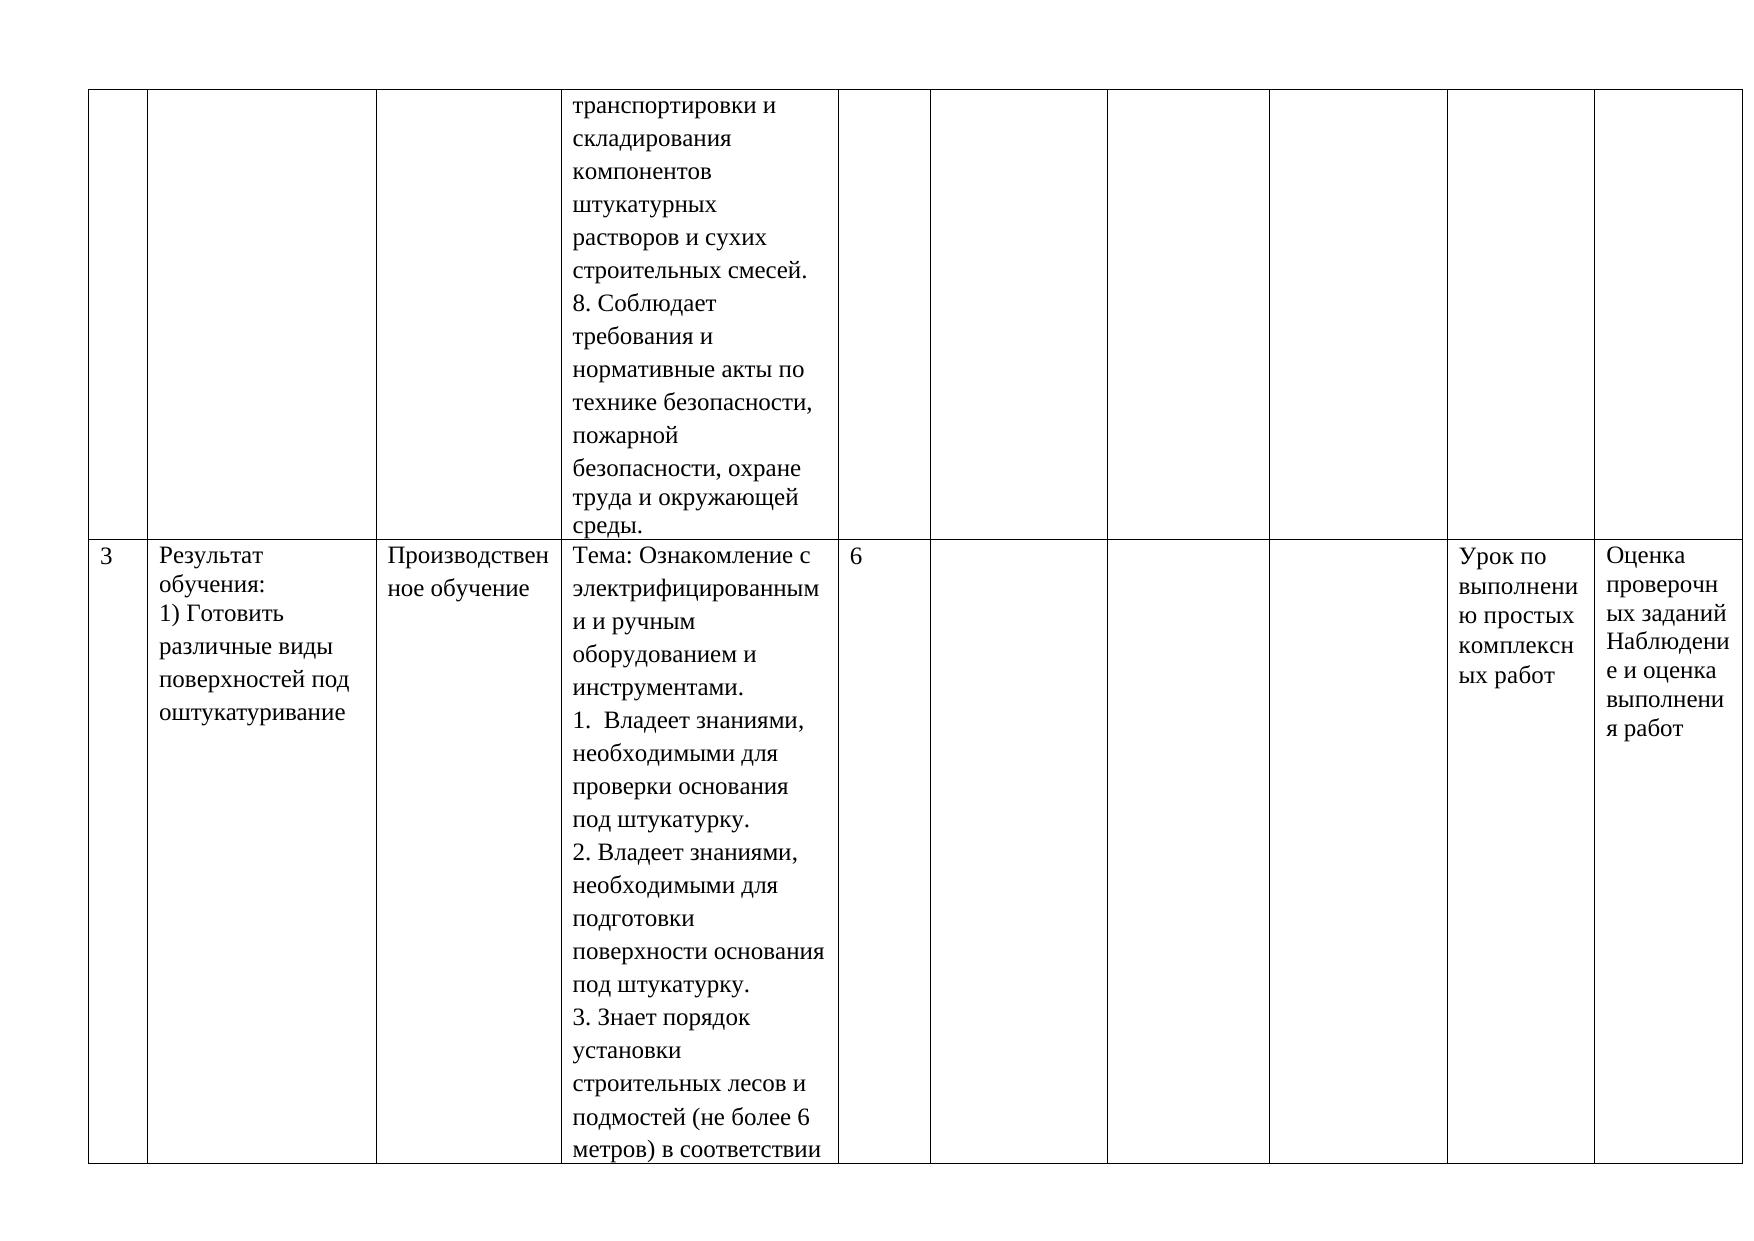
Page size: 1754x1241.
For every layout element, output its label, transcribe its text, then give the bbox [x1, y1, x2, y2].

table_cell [562, 540, 838, 1163]
table_cell [931, 90, 1107, 539]
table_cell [377, 90, 561, 539]
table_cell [1448, 540, 1594, 1163]
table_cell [377, 540, 561, 1163]
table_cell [1595, 540, 1742, 1163]
table_cell 2 [89, 90, 147, 539]
table_cell [931, 540, 1107, 1163]
table_cell 3 [89, 540, 147, 1163]
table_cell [148, 540, 376, 1163]
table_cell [1595, 90, 1742, 539]
table_cell 6 [839, 540, 930, 1163]
table_cell 6 [839, 90, 930, 539]
table_cell [1270, 90, 1447, 539]
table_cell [1448, 90, 1594, 539]
table_cell [1108, 90, 1269, 539]
table_cell [1108, 540, 1269, 1163]
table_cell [562, 90, 838, 539]
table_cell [148, 90, 376, 539]
table_cell [1270, 540, 1447, 1163]
